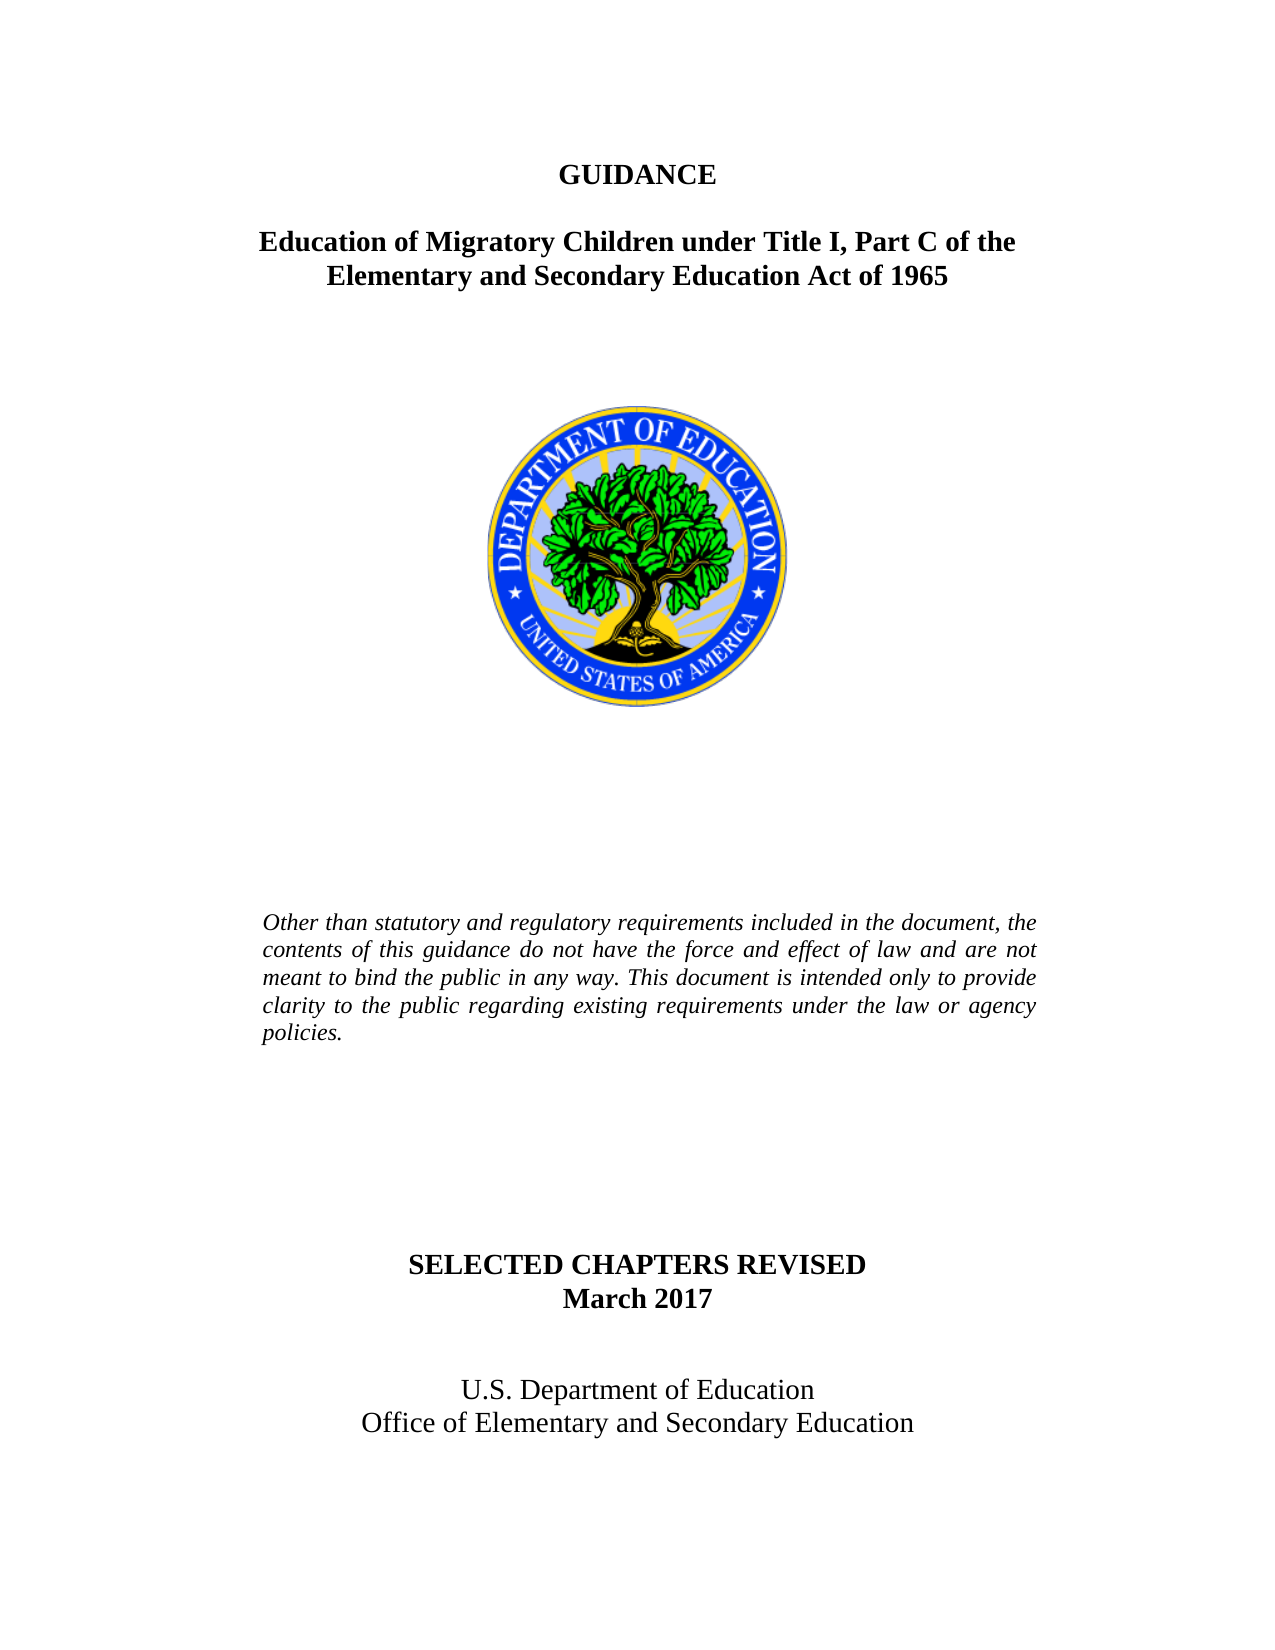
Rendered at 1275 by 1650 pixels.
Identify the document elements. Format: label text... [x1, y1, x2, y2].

text Elementary and Secondary Education Act of 1965 [187, 258, 1087, 292]
text U.S. Department of Education [187, 1372, 1087, 1405]
text Education of Migratory Children under Title I, Part C of the [187, 224, 1087, 258]
text March 2017 [187, 1281, 1087, 1314]
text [187, 1405, 1087, 1439]
text Other than statutory and regulatory requirements included in the document, the contents of this guidance do not have the force and effect of law and are not meant to bind the public in any way. This document is intended only to provide clarity to the public regarding existing requirements under the law or agency policies. [262, 908, 1041, 1046]
text GUIDANCE [187, 157, 1087, 191]
text SELECTED CHAPTERS REVISED [187, 1247, 1087, 1281]
picture [487, 406, 788, 707]
